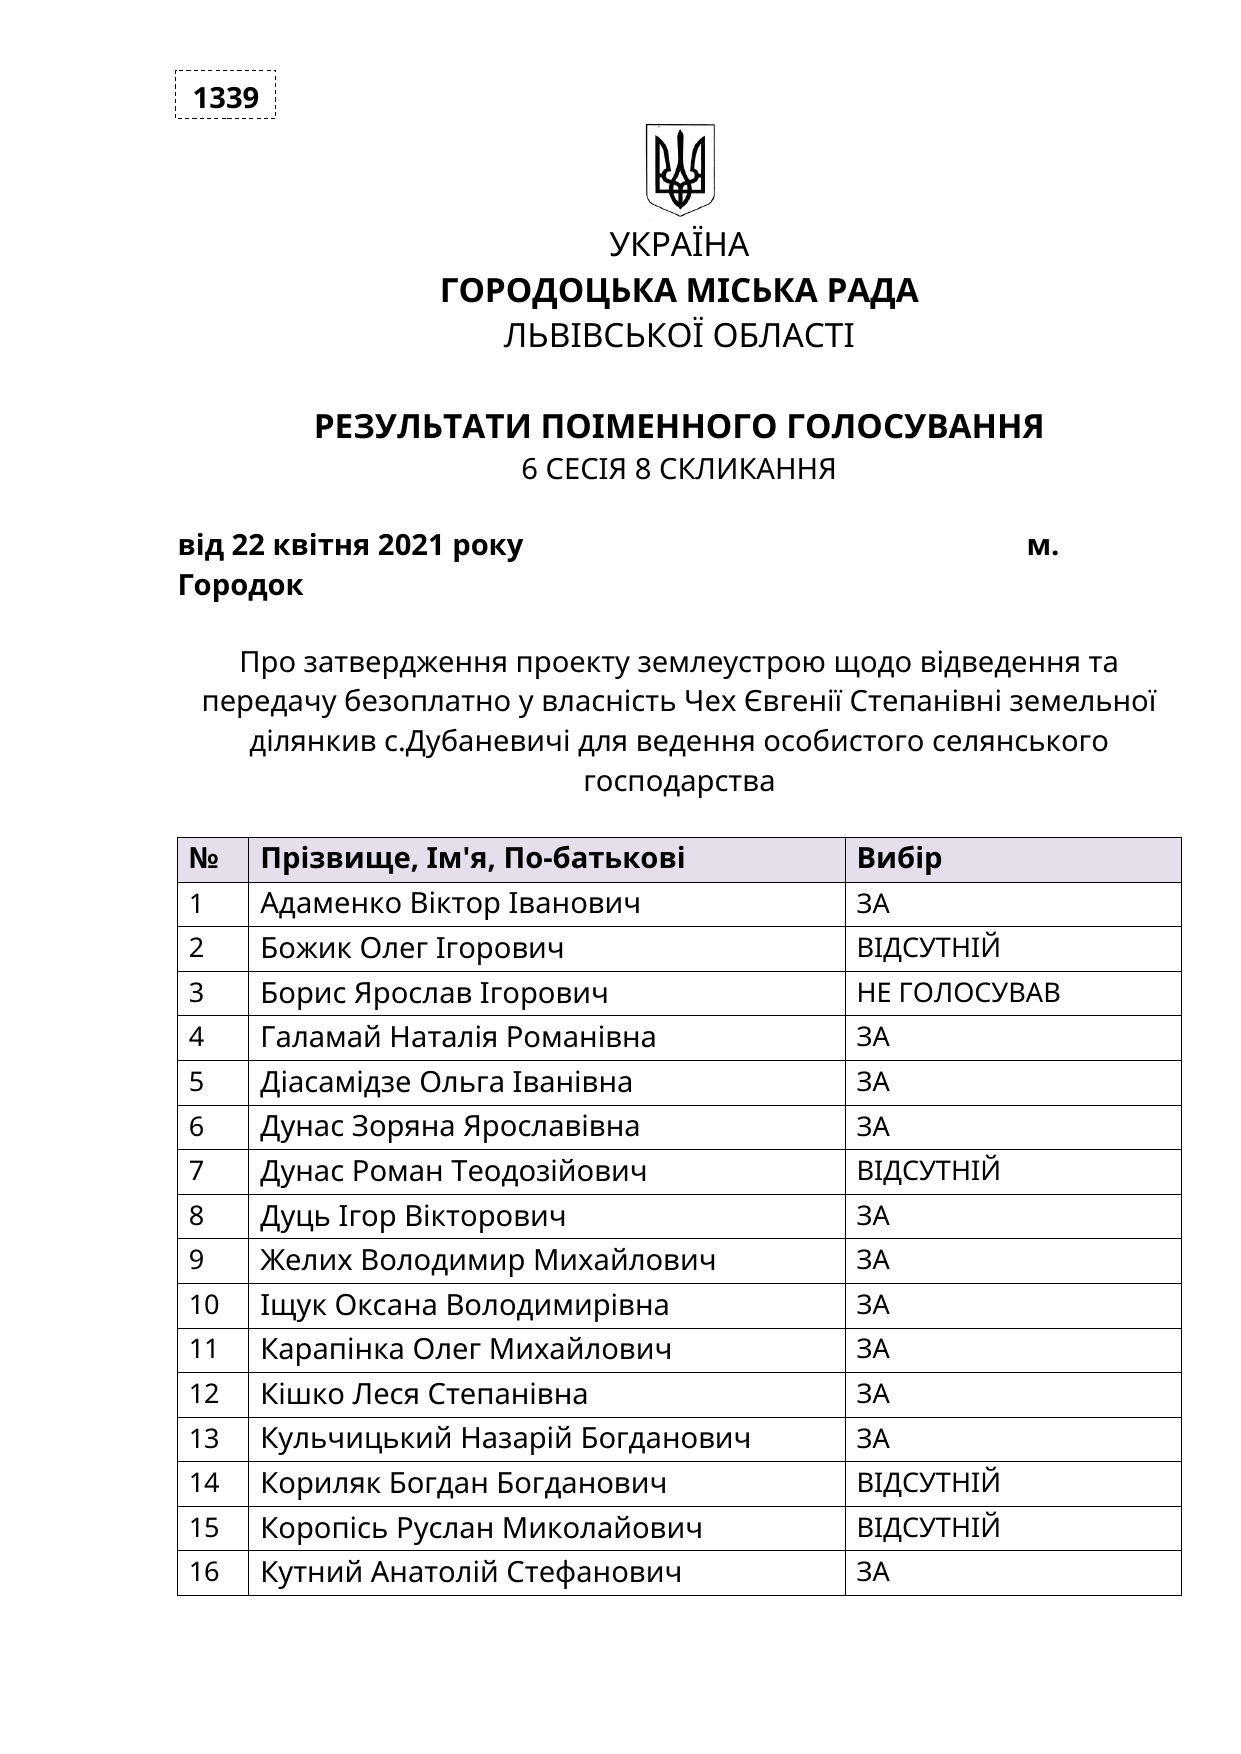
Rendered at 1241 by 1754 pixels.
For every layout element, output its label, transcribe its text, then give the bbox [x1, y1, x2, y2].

text УКРАЇНА [177, 221, 1181, 266]
table_cell 7 [178, 1150, 248, 1194]
table_cell Карапінка Олег Михайлович [249, 1329, 845, 1372]
table_cell ЗА [846, 1373, 1181, 1417]
table_cell ЗА [846, 1418, 1181, 1461]
table_cell Діасамідзе Ольга Іванівна [249, 1061, 845, 1104]
table_header Вибір [846, 838, 1181, 882]
table_cell ВІДСУТНІЙ [846, 1462, 1181, 1506]
table_cell 6 [178, 1106, 248, 1149]
text ГОРОДОЦЬКА МІСЬКА РАДА [177, 266, 1181, 312]
table_cell 8 [178, 1195, 248, 1238]
table_cell ВІДСУТНІЙ [846, 1150, 1181, 1194]
table_cell Кульчицький Назарій Богданович [249, 1418, 845, 1461]
table_cell НЕ ГОЛОСУВАВ [846, 972, 1181, 1015]
table_cell 16 [178, 1551, 248, 1595]
table_cell ЗА [846, 1195, 1181, 1238]
table_cell Галамай Наталія Романівна [249, 1016, 845, 1060]
table_cell Коропісь Руслан Миколайович [249, 1507, 845, 1550]
table_cell ВІДСУТНІЙ [846, 927, 1181, 971]
table_cell ЗА [846, 1239, 1181, 1283]
table_cell ЗА [846, 1284, 1181, 1327]
table_cell 5 [178, 1061, 248, 1104]
table_cell Адаменко Віктор Іванович [249, 883, 845, 926]
table_cell 2 [178, 927, 248, 971]
table_header № [178, 838, 248, 882]
table_cell 13 [178, 1418, 248, 1461]
table_cell Кішко Леся Степанівна [249, 1373, 845, 1417]
picture [633, 118, 726, 221]
text ЛЬВІВСЬКОЇ ОБЛАСТІ [177, 312, 1181, 357]
table_cell Дуць Ігор Вікторович [249, 1195, 845, 1238]
table_cell Кориляк Богдан Богданович [249, 1462, 845, 1506]
table_cell ЗА [846, 1106, 1181, 1149]
table_cell Кутний Анатолій Стефанович [249, 1551, 845, 1595]
table_header Прізвище, Ім'я, По-батькові [249, 838, 845, 882]
table_cell 4 [178, 1016, 248, 1060]
text РЕЗУЛЬТАТИ ПОІМЕННОГО ГОЛОСУВАННЯ [177, 403, 1181, 448]
table_cell 15 [178, 1507, 248, 1550]
table_cell Божик Олег Ігорович [249, 927, 845, 971]
table_cell Желих Володимир Михайлович [249, 1239, 845, 1283]
table_cell ВІДСУТНІЙ [846, 1507, 1181, 1550]
table_cell Дунас Роман Теодозійович [249, 1150, 845, 1194]
table_cell 11 [178, 1329, 248, 1372]
table_cell Борис Ярослав Ігорович [249, 972, 845, 1015]
table_cell ЗА [846, 1016, 1181, 1060]
table_cell 12 [178, 1373, 248, 1417]
table_cell 1 [178, 883, 248, 926]
table_cell ЗА [846, 1551, 1181, 1595]
text від 22 квітня 2021 року м. Городок [177, 525, 1181, 604]
table_cell 14 [178, 1462, 248, 1506]
text 6 СЕСІЯ 8 СКЛИКАННЯ [177, 448, 1181, 488]
table_cell 3 [178, 972, 248, 1015]
table_cell Дунас Зоряна Ярославівна [249, 1106, 845, 1149]
table_cell 10 [178, 1284, 248, 1327]
table_cell ЗА [846, 1061, 1181, 1104]
table_cell 9 [178, 1239, 248, 1283]
text Про затвердження проекту землеустрою щодо відведення та передачу безоплатно у власність Чех Євгенії Степанівні земельної ділянкив с.Дубаневичі для ведення особистого селянського господарства [177, 641, 1181, 800]
table_cell ЗА [846, 883, 1181, 926]
table_cell Іщук Оксана Володимирівна [249, 1284, 845, 1327]
table_cell ЗА [846, 1329, 1181, 1372]
